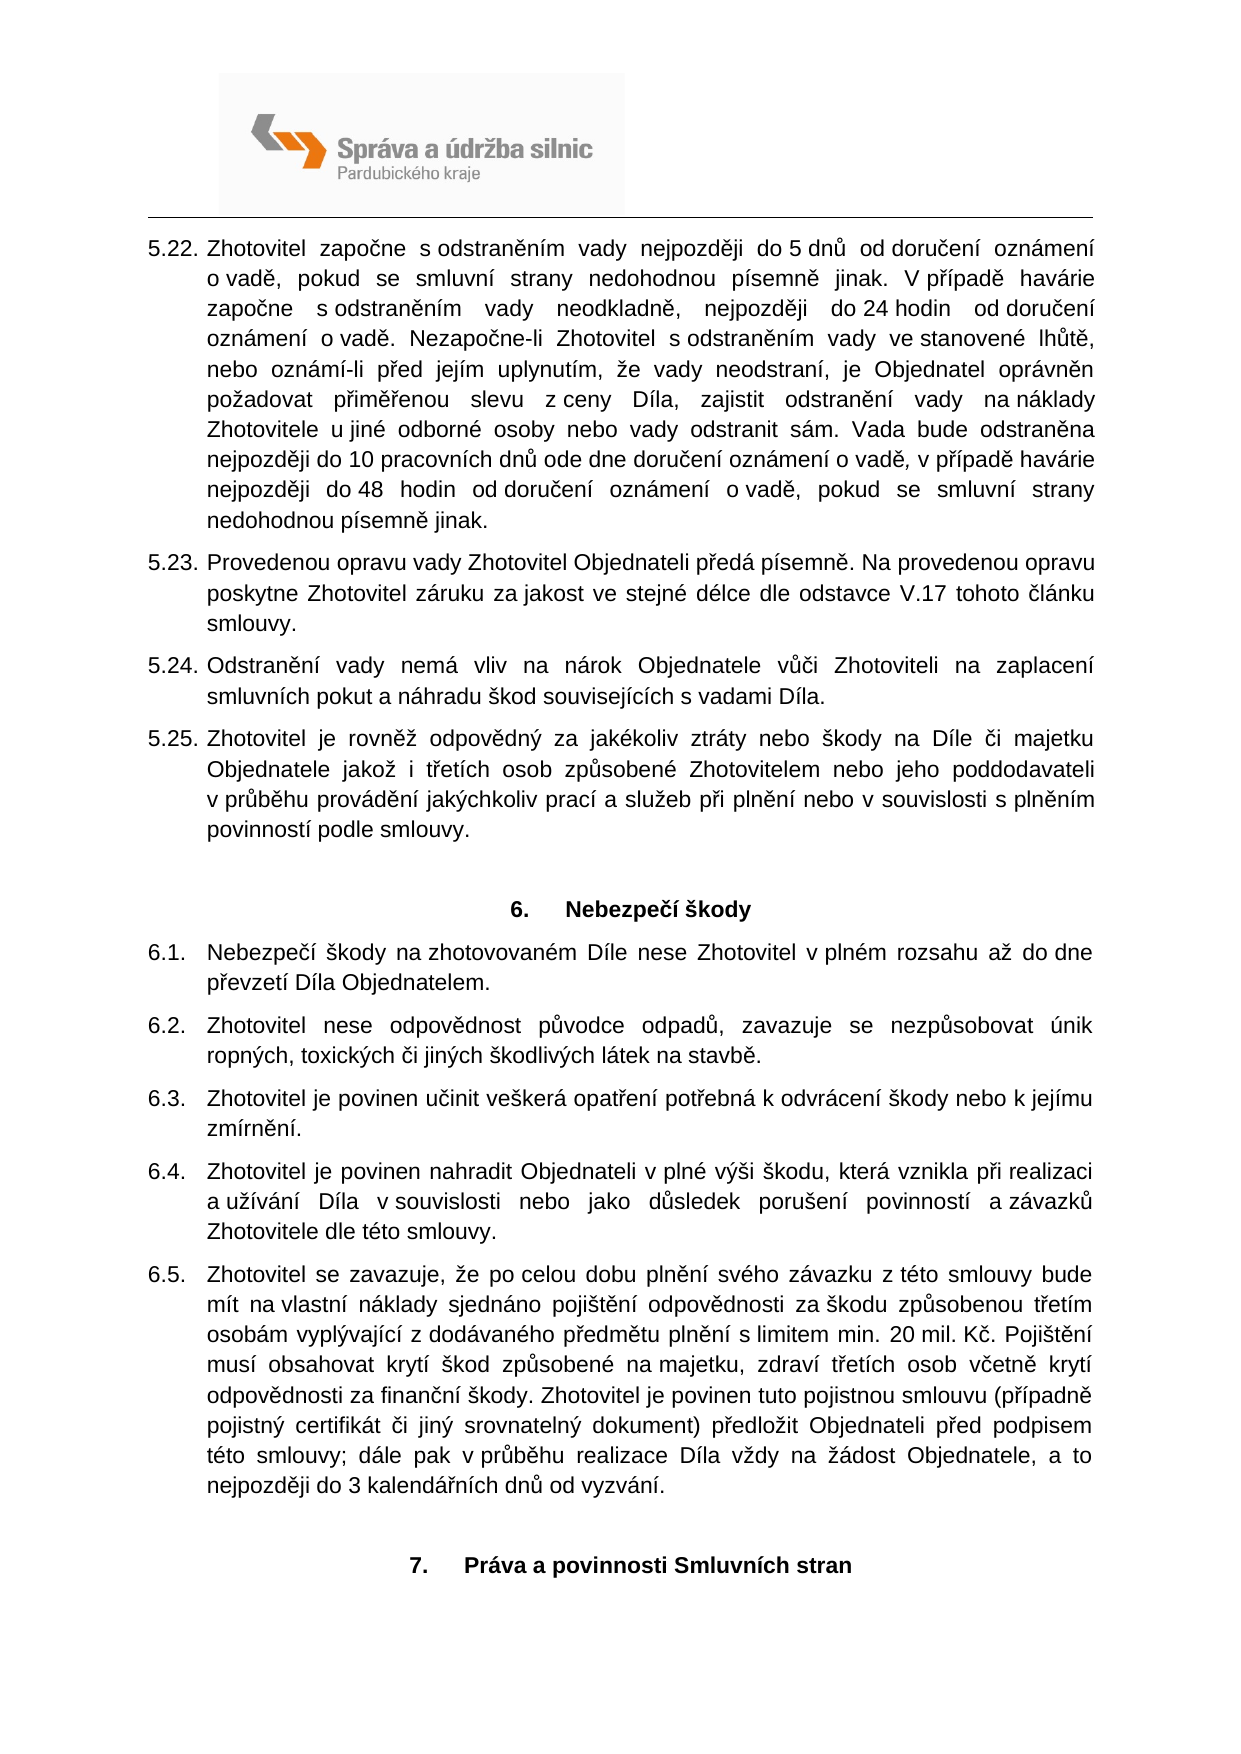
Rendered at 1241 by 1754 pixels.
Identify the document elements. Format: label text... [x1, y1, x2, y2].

list Zhotovitel se zavazuje, že po celou dobu plnění svého závazku z této smlouvy bude mít na vlastní náklady sjednáno pojištění odpovědnosti za škodu způsobenou třetím osobám vyplývající z dodávaného předmětu plnění s limitem min. 20 mil. Kč. Pojištění musí obsahovat krytí škod způsobené na majetku, zdraví třetích osob včetně krytí odpovědnosti za finanční škody. Zhotovitel je povinen tuto pojistnou smlouvu (případně pojistný certifikát či jiný srovnatelný dokument) předložit Objednateli před podpisem této smlouvy; dále pak v průběhu realizace Díla vždy na žádost Objednatele, a to nejpozději do 3 kalendářních dnů od vyzvání. [148, 1261, 1093, 1499]
list Zhotovitel nese odpovědnost původce odpadů, zavazuje se nezpůsobovat únik ropných, toxických či jiných škodlivých látek na stavbě. [148, 1012, 1093, 1068]
list Zhotovitel je povinen nahradit Objednateli v plné výši škodu, která vznikla při realizaci a užívání Díla v souvislosti nebo jako důsledek porušení povinností a závazků Zhotovitele dle této smlouvy. [148, 1158, 1093, 1244]
list Zhotovitel je povinen učinit veškerá opatření potřebná k odvrácení škody nebo k jejímu zmírnění. [148, 1085, 1093, 1141]
list Provedenou opravu vady Zhotovitel Objednateli předá písemně. Na provedenou opravu poskytne Zhotovitel záruku za jakost ve stejné délce dle odstavce V.17 tohoto článku smlouvy. [148, 549, 1095, 636]
list Práva a povinnosti Smluvních stran [166, 1552, 1095, 1579]
picture [218, 73, 625, 215]
list Odstranění vady nemá vliv na nárok Objednatele vůči Zhotoviteli na zaplacení smluvních pokut a náhradu škod souvisejících s vadami Díla. [148, 652, 1095, 709]
list Nebezpečí škody na zhotovovaném Díle nese Zhotovitel v plném rozsahu až do dne převzetí Díla Objednatelem. [148, 939, 1093, 996]
list Zhotovitel je rovněž odpovědný za jakékoliv ztráty nebo škody na Díle či majetku Objednatele jakož i třetích osob způsobené Zhotovitelem nebo jeho poddodavateli v průběhu provádění jakýchkoliv prací a služeb při plnění nebo v souvislosti s plněním povinností podle smlouvy. [148, 725, 1095, 842]
list Zhotovitel započne s odstraněním vady nejpozději do 5 dnů od doručení oznámení o vadě, pokud se smluvní strany nedohodnou písemně jinak. V případě havárie započne s odstraněním vady neodkladně, nejpozději do 24 hodin od doručení oznámení o vadě. Nezapočne-li Zhotovitel s odstraněním vady ve stanovené lhůtě, nebo oznámí-li před jejím uplynutím, že vady neodstraní, je Objednatel oprávněn požadovat přiměřenou slevu z ceny Díla, zajistit odstranění vady na náklady Zhotovitele u jiné odborné osoby nebo vady odstranit sám. Vada bude odstraněna nejpozději do 10 pracovních dnů ode dne doručení oznámení o vadě, v případě havárie nejpozději do 48 hodin od doručení oznámení o vadě, pokud se smluvní strany nedohodnou písemně jinak. [148, 235, 1095, 533]
list Nebezpečí škody [166, 896, 1095, 923]
